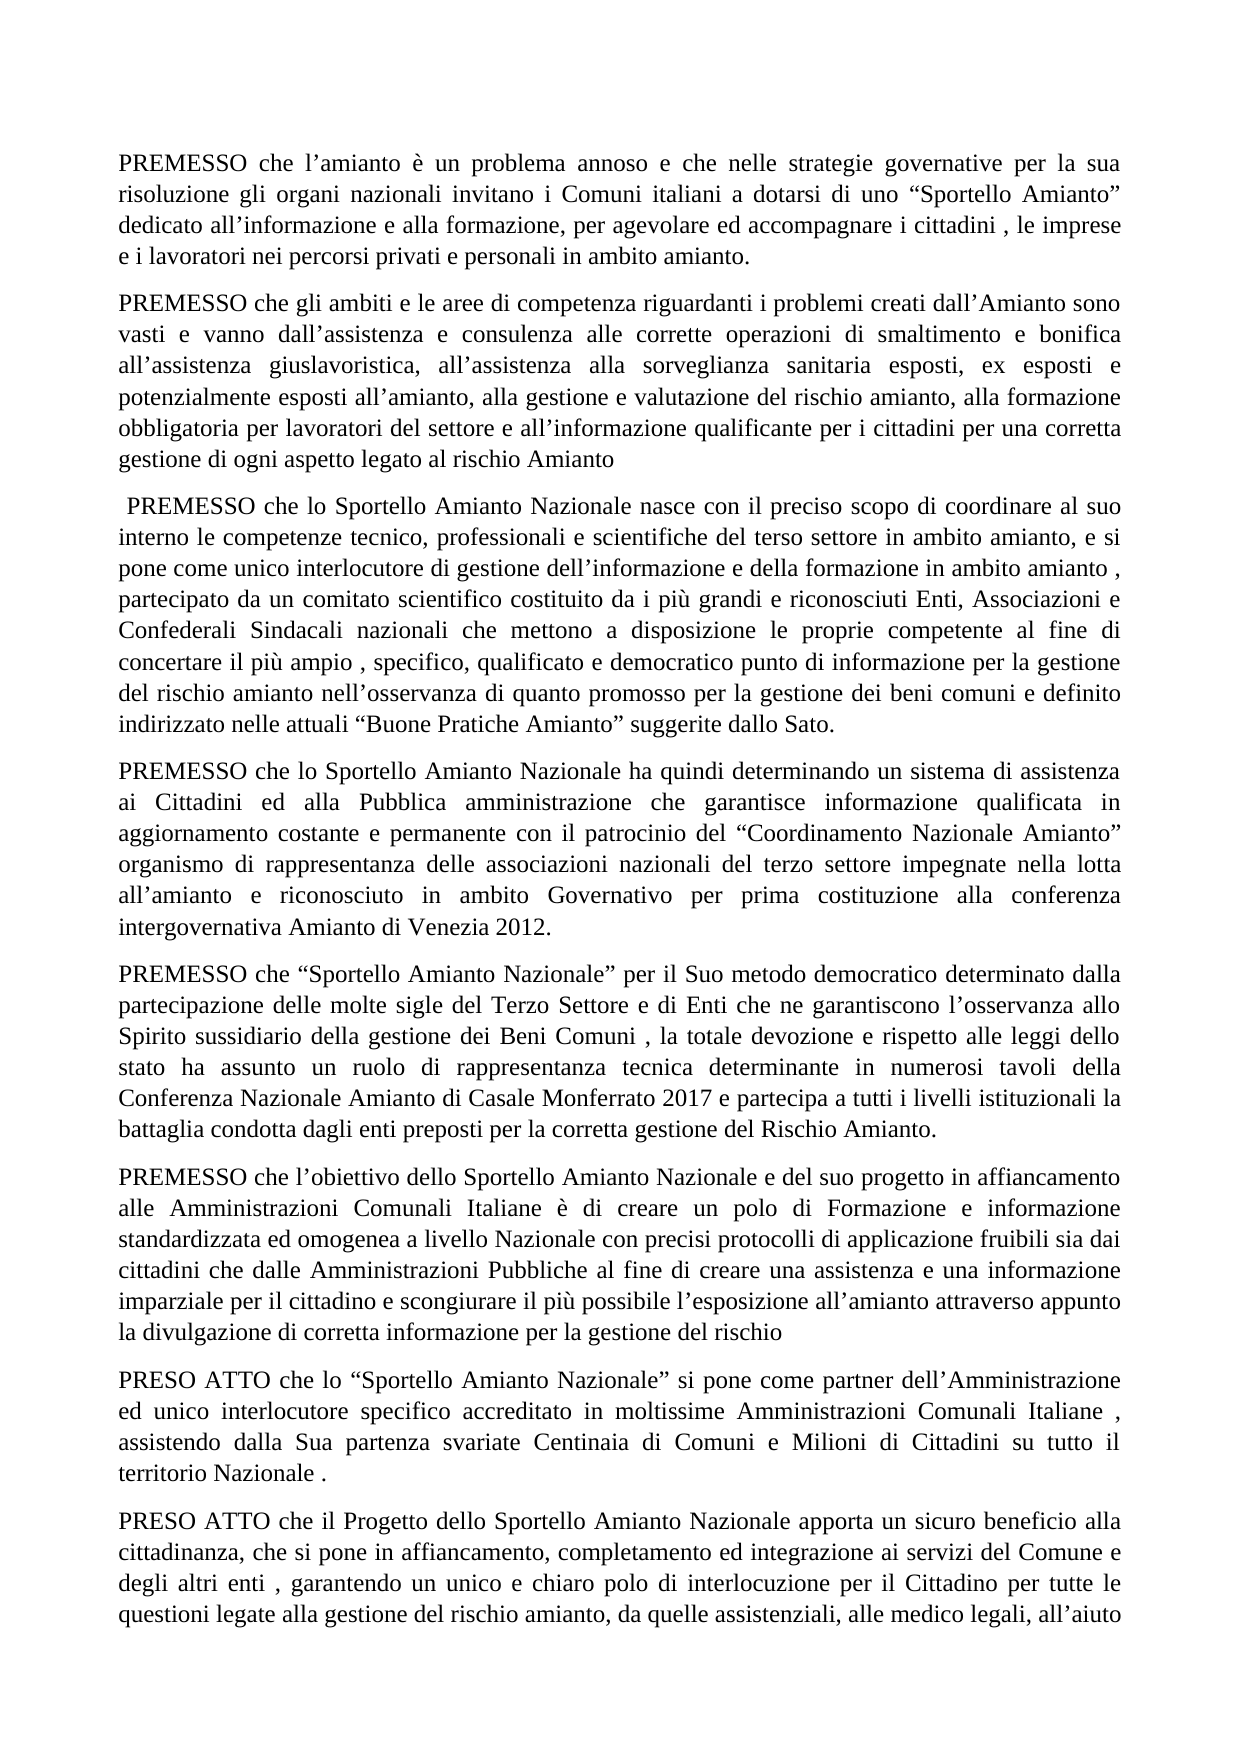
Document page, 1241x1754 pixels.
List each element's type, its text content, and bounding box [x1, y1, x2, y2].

text PREMESSO che lo Sportello Amianto Nazionale ha quindi determinando un sistema di assistenza ai Cittadini ed alla Pubblica amministrazione che garantisce informazione qualificata in aggiornamento costante e permanente con il patrocinio del “Coordinamento Nazionale Amianto” organismo di rappresentanza delle associazioni nazionali del terzo settore impegnate nella lotta all’amianto e riconosciuto in ambito Governativo per prima costituzione alla conferenza intergovernativa Amianto di Venezia 2012. [118, 756, 1122, 940]
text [118, 1506, 1122, 1628]
text PREMESSO che gli ambiti e le aree di competenza riguardanti i problemi creati dall’Amianto sono vasti e vanno dall’assistenza e consulenza alle corrette operazioni di smaltimento e bonifica all’assistenza giuslavoristica, all’assistenza alla sorveglianza sanitaria esposti, ex esposti e potenzialmente esposti all’amianto, alla gestione e valutazione del rischio amianto, alla formazione obbligatoria per lavoratori del settore e all’informazione qualificante per i cittadini per una corretta gestione di ogni aspetto legato al rischio Amianto [118, 288, 1122, 472]
text PREMESSO che “Sportello Amianto Nazionale” per il Suo metodo democratico determinato dalla partecipazione delle molte sigle del Terzo Settore e di Enti che ne garantiscono l’osservanza allo Spirito sussidiario della gestione dei Beni Comuni , la totale devozione e rispetto alle leggi dello stato ha assunto un ruolo di rappresentanza tecnica determinante in numerosi tavoli della Conferenza Nazionale Amianto di Casale Monferrato 2017 e partecipa a tutti i livelli istituzionali la battaglia condotta dagli enti preposti per la corretta gestione del Rischio Amianto. [118, 959, 1122, 1143]
text PREMESSO che lo Sportello Amianto Nazionale nasce con il preciso scopo di coordinare al suo interno le competenze tecnico, professionali e scientifiche del terso settore in ambito amianto, e si pone come unico interlocutore di gestione dell’informazione e della formazione in ambito amianto , partecipato da un comitato scientifico costituito da i più grandi e riconosciuti Enti, Associazioni e Confederali Sindacali nazionali che mettono a disposizione le proprie competente al fine di concertare il più ampio , specifico, qualificato e democratico punto di informazione per la gestione del rischio amianto nell’osservanza di quanto promosso per la gestione dei beni comuni e definito indirizzato nelle attuali “Buone Pratiche Amianto” suggerite dallo Sato. [118, 491, 1122, 737]
text PREMESSO che l’amianto è un problema annoso e che nelle strategie governative per la sua risoluzione gli organi nazionali invitano i Comuni italiani a dotarsi di uno “Sportello Amianto” dedicato all’informazione e alla formazione, per agevolare ed accompagnare i cittadini , le imprese e i lavoratori nei percorsi privati e personali in ambito amianto. [118, 148, 1122, 269]
text PREMESSO che l’obiettivo dello Sportello Amianto Nazionale e del suo progetto in affiancamento alle Amministrazioni Comunali Italiane è di creare un polo di Formazione e informazione standardizzata ed omogenea a livello Nazionale con precisi protocolli di applicazione fruibili sia dai cittadini che dalle Amministrazioni Pubbliche al fine di creare una assistenza e una informazione imparziale per il cittadino e scongiurare il più possibile l’esposizione all’amianto attraverso appunto la divulgazione di corretta informazione per la gestione del rischio [118, 1162, 1122, 1346]
text PRESO ATTO che lo “Sportello Amianto Nazionale” si pone come partner dell’Amministrazione ed unico interlocutore specifico accreditato in moltissime Amministrazioni Comunali Italiane , assistendo dalla Sua partenza svariate Centinaia di Comuni e Milioni di Cittadini su tutto il territorio Nazionale . [118, 1365, 1122, 1487]
